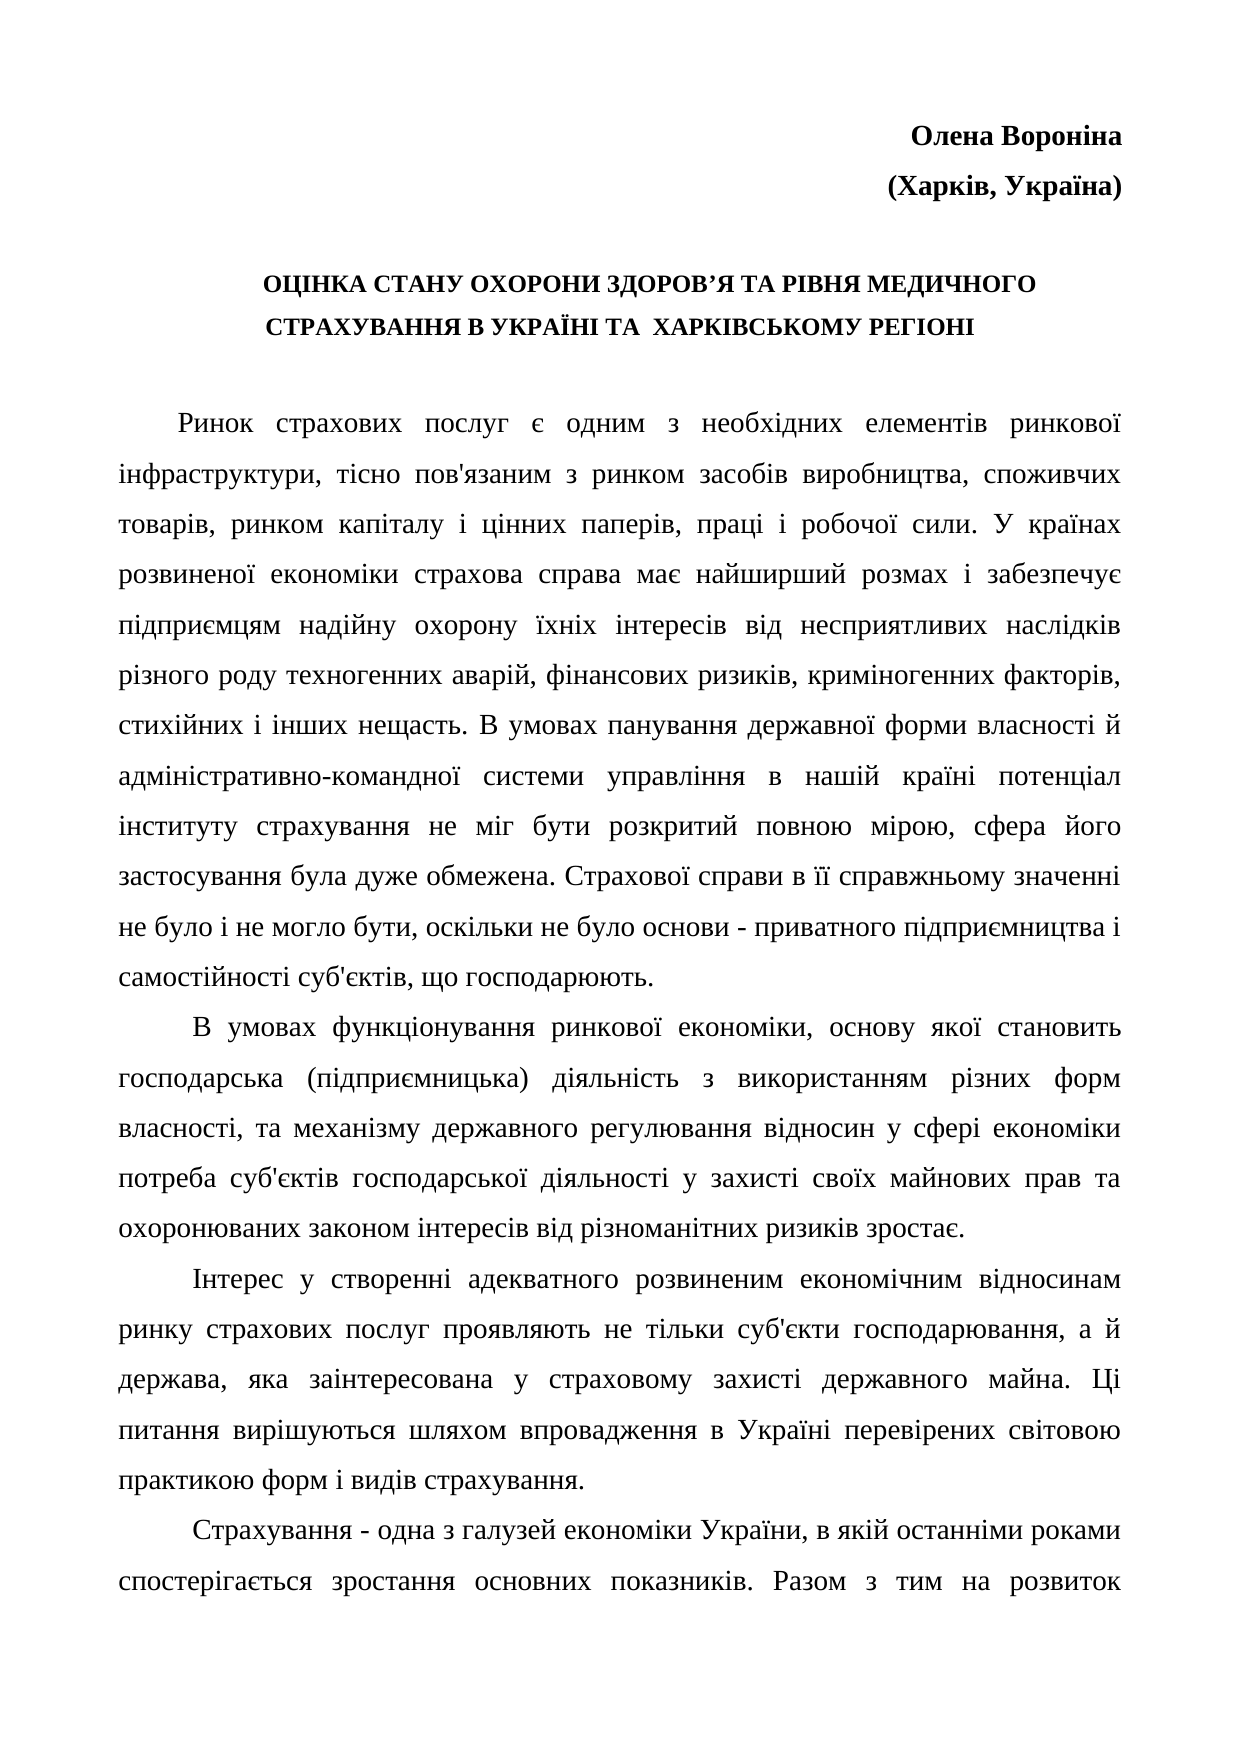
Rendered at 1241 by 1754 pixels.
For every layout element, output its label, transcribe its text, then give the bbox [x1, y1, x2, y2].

text ОЦІНКА СТАНУ ОХОРОНИ ЗДОРОВ’Я ТА РІВНЯ МЕДИЧНОГО СТРАХУВАННЯ В УКРАЇНІ ТА ХАРКІВСЬКОМУ РЕГІОНІ [118, 269, 1122, 341]
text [118, 1512, 1122, 1596]
text Ринок страхових послуг є одним з необхідних елементів ринкової інфраструктури, тісно пов'язаним з ринком засобів виробництва, споживчих товарів, ринком капіталу і цінних паперів, праці і робочої сили. У країнах розвиненої економіки страхова справа має найширший розмах і забезпечує підприємцям надійну охорону їхніх інтересів від несприятливих наслідків різного роду техногенних аварій, фінансових ризиків, криміногенних факторів, стихійних і інших нещасть. В умовах панування державної форми власності й адміністративно-командної системи управління в нашій країні потенціал інституту страхування не міг бути розкритий повною мірою, сфера його застосування була дуже обмежена. Страхової справи в її справжньому значенні не було і не могло бути, оскільки не було основи - приватного підприємництва і самостійності суб'єктів, що господарюють. [118, 406, 1122, 993]
text Інтерес у створенні адекватного розвиненим економічним відносинам ринку страхових послуг проявляють не тільки суб'єкти господарювання, а й держава, яка заінтересована у страховому захисті державного майна. Ці питання вирішуються шляхом впровадження в Україні перевірених світовою практикою форм і видів страхування. [118, 1261, 1122, 1496]
text (Харків, Україна) [118, 168, 1122, 202]
text Олена Вороніна [118, 118, 1122, 152]
text В умовах функціонування ринкової економіки, основу якої становить господарська (підприємницька) діяльність з використанням різних форм власності, та механізму державного регулювання відносин у сфері економіки потреба суб'єктів господарської діяльності у захисті своїх майнових прав та охоронюваних законом інтересів від різноманітних ризиків зростає. [118, 1009, 1122, 1244]
